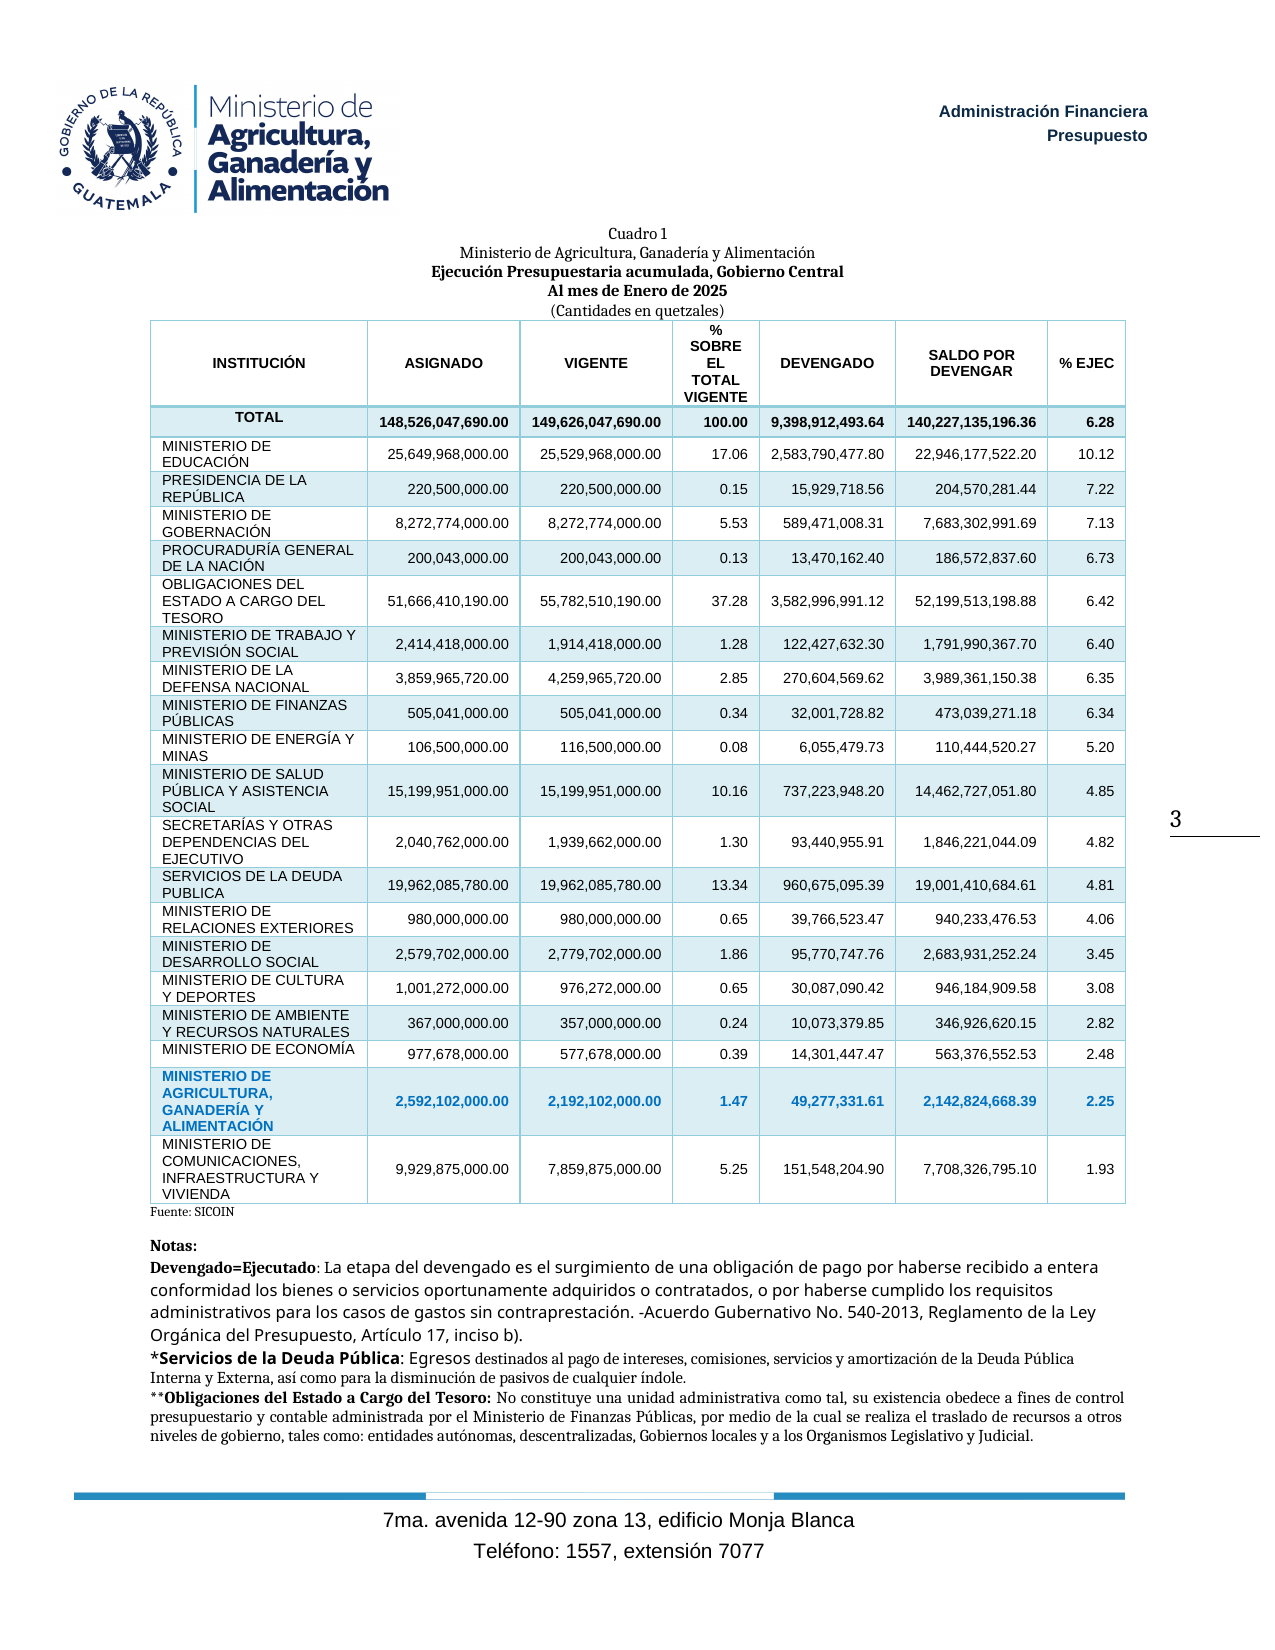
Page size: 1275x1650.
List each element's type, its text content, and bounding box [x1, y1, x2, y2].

table_cell 100.00 [673, 408, 759, 436]
table_cell 8,272,774,000.00 [521, 507, 672, 540]
table_cell 7,859,875,000.00 [521, 1136, 672, 1203]
table_cell 367,000,000.00 [368, 1006, 519, 1040]
text *Servicios de la Deuda Pública: Egresos destinados al pago de intereses, comisiones, servicios y amortización de la Deuda Pública Interna y Externa, así como para la disminución de pasivos de cualquier índole. [150, 1346, 1125, 1388]
text Cuadro 1 [150, 224, 1125, 243]
table_cell 2,414,418,000.00 [368, 627, 519, 661]
table_cell 1.28 [673, 627, 759, 661]
table_cell 22,946,177,522.20 [896, 438, 1047, 471]
table_cell 32,001,728.82 [760, 696, 895, 730]
table_cell 149,626,047,690.00 [521, 408, 672, 436]
table_header DEVENGADO [760, 321, 895, 405]
table_cell 3,582,996,991.12 [760, 576, 895, 626]
table_cell 15,199,951,000.00 [521, 765, 672, 816]
table_cell 186,572,837.60 [896, 541, 1047, 575]
table_cell 270,604,569.62 [760, 662, 895, 695]
table_cell 4.06 [1048, 903, 1125, 936]
table_cell MINISTERIO DE ENERGÍA Y MINAS [151, 731, 367, 764]
table_cell 589,471,008.31 [760, 507, 895, 540]
table_cell PRESIDENCIA DE LA REPÚBLICA [151, 472, 367, 506]
table_cell 2,583,790,477.80 [760, 438, 895, 471]
table_cell MINISTERIO DE COMUNICACIONES, INFRAESTRUCTURA Y VIVIENDA [151, 1136, 367, 1203]
table_cell 577,678,000.00 [521, 1041, 672, 1067]
table_cell 17.06 [673, 438, 759, 471]
table_cell 2.25 [1048, 1068, 1125, 1135]
table_header ASIGNADO [368, 321, 519, 405]
table_cell 2,192,102,000.00 [521, 1068, 672, 1135]
table_cell 39,766,523.47 [760, 903, 895, 936]
table_cell 5.53 [673, 507, 759, 540]
table_cell 505,041,000.00 [368, 696, 519, 730]
table_cell 30,087,090.42 [760, 972, 895, 1005]
text Ministerio de Agricultura, Ganadería y Alimentación [150, 243, 1125, 263]
text Devengado=Ejecutado: La etapa del devengado es el surgimiento de una obligación de pago por haberse recibido a entera conformidad los bienes o servicios oportunamente adquiridos o contratados, o por haberse cumplido los requisitos administrativos para los casos de gastos sin contraprestación. -Acuerdo Gubernativo No. 540-2013, Reglamento de la Ley Orgánica del Presupuesto, Artículo 17, inciso b). [150, 1255, 1125, 1346]
table_cell 3.08 [1048, 972, 1125, 1005]
table_cell 9,398,912,493.64 [760, 408, 895, 436]
table_cell OBLIGACIONES DEL ESTADO A CARGO DEL TESORO [151, 576, 367, 626]
table_cell 13.34 [673, 868, 759, 902]
table_cell 51,666,410,190.00 [368, 576, 519, 626]
table_cell 3,859,965,720.00 [368, 662, 519, 695]
table_cell 7.13 [1048, 507, 1125, 540]
table_cell MINISTERIO DE TRABAJO Y PREVISIÓN SOCIAL [151, 627, 367, 661]
table_cell 1.47 [673, 1068, 759, 1135]
table_cell 220,500,000.00 [521, 472, 672, 506]
table_cell 110,444,520.27 [896, 731, 1047, 764]
table_cell MINISTERIO DE RELACIONES EXTERIORES [151, 903, 367, 936]
table_cell 10,073,379.85 [760, 1006, 895, 1040]
table_header % EJEC [1048, 321, 1125, 405]
table_cell 14,462,727,051.80 [896, 765, 1047, 816]
table_cell 1,001,272,000.00 [368, 972, 519, 1005]
table_cell 140,227,135,196.36 [896, 408, 1047, 436]
table_cell 2,683,931,252.24 [896, 937, 1047, 971]
table_cell 1.86 [673, 937, 759, 971]
table_cell 49,277,331.61 [760, 1068, 895, 1135]
text Ejecución Presupuestaria acumulada, Gobierno Central [150, 263, 1125, 282]
table_cell 505,041,000.00 [521, 696, 672, 730]
table_cell 2,592,102,000.00 [368, 1068, 519, 1135]
table_cell SECRETARÍAS Y OTRAS DEPENDENCIAS DEL EJECUTIVO [151, 817, 367, 867]
table_cell 52,199,513,198.88 [896, 576, 1047, 626]
table_cell 4,259,965,720.00 [521, 662, 672, 695]
table_header INSTITUCIÓN [151, 321, 367, 405]
table_cell 2,579,702,000.00 [368, 937, 519, 971]
table_cell 4.85 [1048, 765, 1125, 816]
table_cell 346,926,620.15 [896, 1006, 1047, 1040]
table_cell 7,708,326,795.10 [896, 1136, 1047, 1203]
table_cell 940,233,476.53 [896, 903, 1047, 936]
table_cell 5.20 [1048, 731, 1125, 764]
table_cell MINISTERIO DE LA DEFENSA NACIONAL [151, 662, 367, 695]
text Al mes de Enero de 2025 [150, 282, 1125, 301]
table_cell 4.82 [1048, 817, 1125, 867]
table_cell 19,001,410,684.61 [896, 868, 1047, 902]
table_cell 3.45 [1048, 937, 1125, 971]
table_cell 2.82 [1048, 1006, 1125, 1040]
table_cell 106,500,000.00 [368, 731, 519, 764]
table_cell 4.81 [1048, 868, 1125, 902]
table_cell 220,500,000.00 [368, 472, 519, 506]
table_cell 1,939,662,000.00 [521, 817, 672, 867]
table_cell 93,440,955.91 [760, 817, 895, 867]
table_cell 0.39 [673, 1041, 759, 1067]
table_cell 976,272,000.00 [521, 972, 672, 1005]
table_header % SOBRE EL TOTAL VIGENTE [673, 321, 759, 405]
table_cell 2,142,824,668.39 [896, 1068, 1047, 1135]
text (Cantidades en quetzales) [150, 301, 1125, 320]
table_cell 0.24 [673, 1006, 759, 1040]
table_cell 10.16 [673, 765, 759, 816]
table_cell 2.48 [1048, 1041, 1125, 1067]
table_cell 37.28 [673, 576, 759, 626]
table_cell 1.93 [1048, 1136, 1125, 1203]
table_cell 200,043,000.00 [521, 541, 672, 575]
table_cell PROCURADURÍA GENERAL DE LA NACIÓN [151, 541, 367, 575]
table_cell SERVICIOS DE LA DEUDA PUBLICA [151, 868, 367, 902]
table_cell 6.40 [1048, 627, 1125, 661]
table_cell 7.22 [1048, 472, 1125, 506]
table_cell 19,962,085,780.00 [368, 868, 519, 902]
table_cell 977,678,000.00 [368, 1041, 519, 1067]
table_cell 200,043,000.00 [368, 541, 519, 575]
table_cell 980,000,000.00 [368, 903, 519, 936]
table_header VIGENTE [521, 321, 672, 405]
table_cell 0.65 [673, 972, 759, 1005]
table_cell 116,500,000.00 [521, 731, 672, 764]
table_cell 25,649,968,000.00 [368, 438, 519, 471]
table_cell 151,548,204.90 [760, 1136, 895, 1203]
table_cell 6.34 [1048, 696, 1125, 730]
table_cell 0.65 [673, 903, 759, 936]
table_cell 1,914,418,000.00 [521, 627, 672, 661]
table_cell 0.13 [673, 541, 759, 575]
picture [0, 1483, 1237, 1509]
table_cell 0.15 [673, 472, 759, 506]
table_cell 2.85 [673, 662, 759, 695]
table_cell 980,000,000.00 [521, 903, 672, 936]
table_cell 563,376,552.53 [896, 1041, 1047, 1067]
table_cell TOTAL [151, 408, 367, 436]
table_cell 1,846,221,044.09 [896, 817, 1047, 867]
table_cell 13,470,162.40 [760, 541, 895, 575]
table_cell MINISTERIO DE ECONOMÍA [151, 1041, 367, 1067]
table_header SALDO POR DEVENGAR [896, 321, 1047, 405]
table_cell 10.12 [1048, 438, 1125, 471]
table_cell 15,929,718.56 [760, 472, 895, 506]
table_cell MINISTERIO DE GOBERNACIÓN [151, 507, 367, 540]
picture [49, 76, 403, 223]
table_cell 204,570,281.44 [896, 472, 1047, 506]
table_cell 737,223,948.20 [760, 765, 895, 816]
table_cell 6.73 [1048, 541, 1125, 575]
table_cell 6.28 [1048, 408, 1125, 436]
table_cell MINISTERIO DE AMBIENTE Y RECURSOS NATURALES [151, 1006, 367, 1040]
text **Obligaciones del Estado a Cargo del Tesoro: No constituye una unidad administrativa como tal, su existencia obedece a fines de control presupuestario y contable administrada por el Ministerio de Finanzas Públicas, por medio de la cual se realiza el traslado de recursos a otros niveles de gobierno, tales como: entidades autónomas, descentralizadas, Gobiernos locales y a los Organismos Legislativo y Judicial. [150, 1388, 1125, 1446]
table_cell 0.08 [673, 731, 759, 764]
table_cell 19,962,085,780.00 [521, 868, 672, 902]
table_cell MINISTERIO DE SALUD PÚBLICA Y ASISTENCIA SOCIAL [151, 765, 367, 816]
table_cell 15,199,951,000.00 [368, 765, 519, 816]
text Fuente: SICOIN [150, 1204, 1125, 1219]
table_cell MINISTERIO DE AGRICULTURA, GANADERÍA Y ALIMENTACIÓN [151, 1068, 367, 1135]
table_cell 148,526,047,690.00 [368, 408, 519, 436]
table_cell 1.30 [673, 817, 759, 867]
table_cell 55,782,510,190.00 [521, 576, 672, 626]
table_cell 6,055,479.73 [760, 731, 895, 764]
table_cell 473,039,271.18 [896, 696, 1047, 730]
table_cell MINISTERIO DE CULTURA Y DEPORTES [151, 972, 367, 1005]
table_cell 95,770,747.76 [760, 937, 895, 971]
table_cell 5.25 [673, 1136, 759, 1203]
table_cell 8,272,774,000.00 [368, 507, 519, 540]
table_cell 6.35 [1048, 662, 1125, 695]
table_cell 25,529,968,000.00 [521, 438, 672, 471]
table_cell 7,683,302,991.69 [896, 507, 1047, 540]
table_cell 9,929,875,000.00 [368, 1136, 519, 1203]
table_cell 0.34 [673, 696, 759, 730]
table_cell 6.42 [1048, 576, 1125, 626]
table_cell 122,427,632.30 [760, 627, 895, 661]
table_cell MINISTERIO DE EDUCACIÓN [151, 438, 367, 471]
table_cell 357,000,000.00 [521, 1006, 672, 1040]
table_cell 3,989,361,150.38 [896, 662, 1047, 695]
table_cell 960,675,095.39 [760, 868, 895, 902]
table_cell 2,779,702,000.00 [521, 937, 672, 971]
text Notas: [150, 1236, 1125, 1255]
table_cell MINISTERIO DE DESARROLLO SOCIAL [151, 937, 367, 971]
table_cell 1,791,990,367.70 [896, 627, 1047, 661]
table_cell 2,040,762,000.00 [368, 817, 519, 867]
table_cell 946,184,909.58 [896, 972, 1047, 1005]
table_cell 14,301,447.47 [760, 1041, 895, 1067]
table_cell MINISTERIO DE FINANZAS PÚBLICAS [151, 696, 367, 730]
